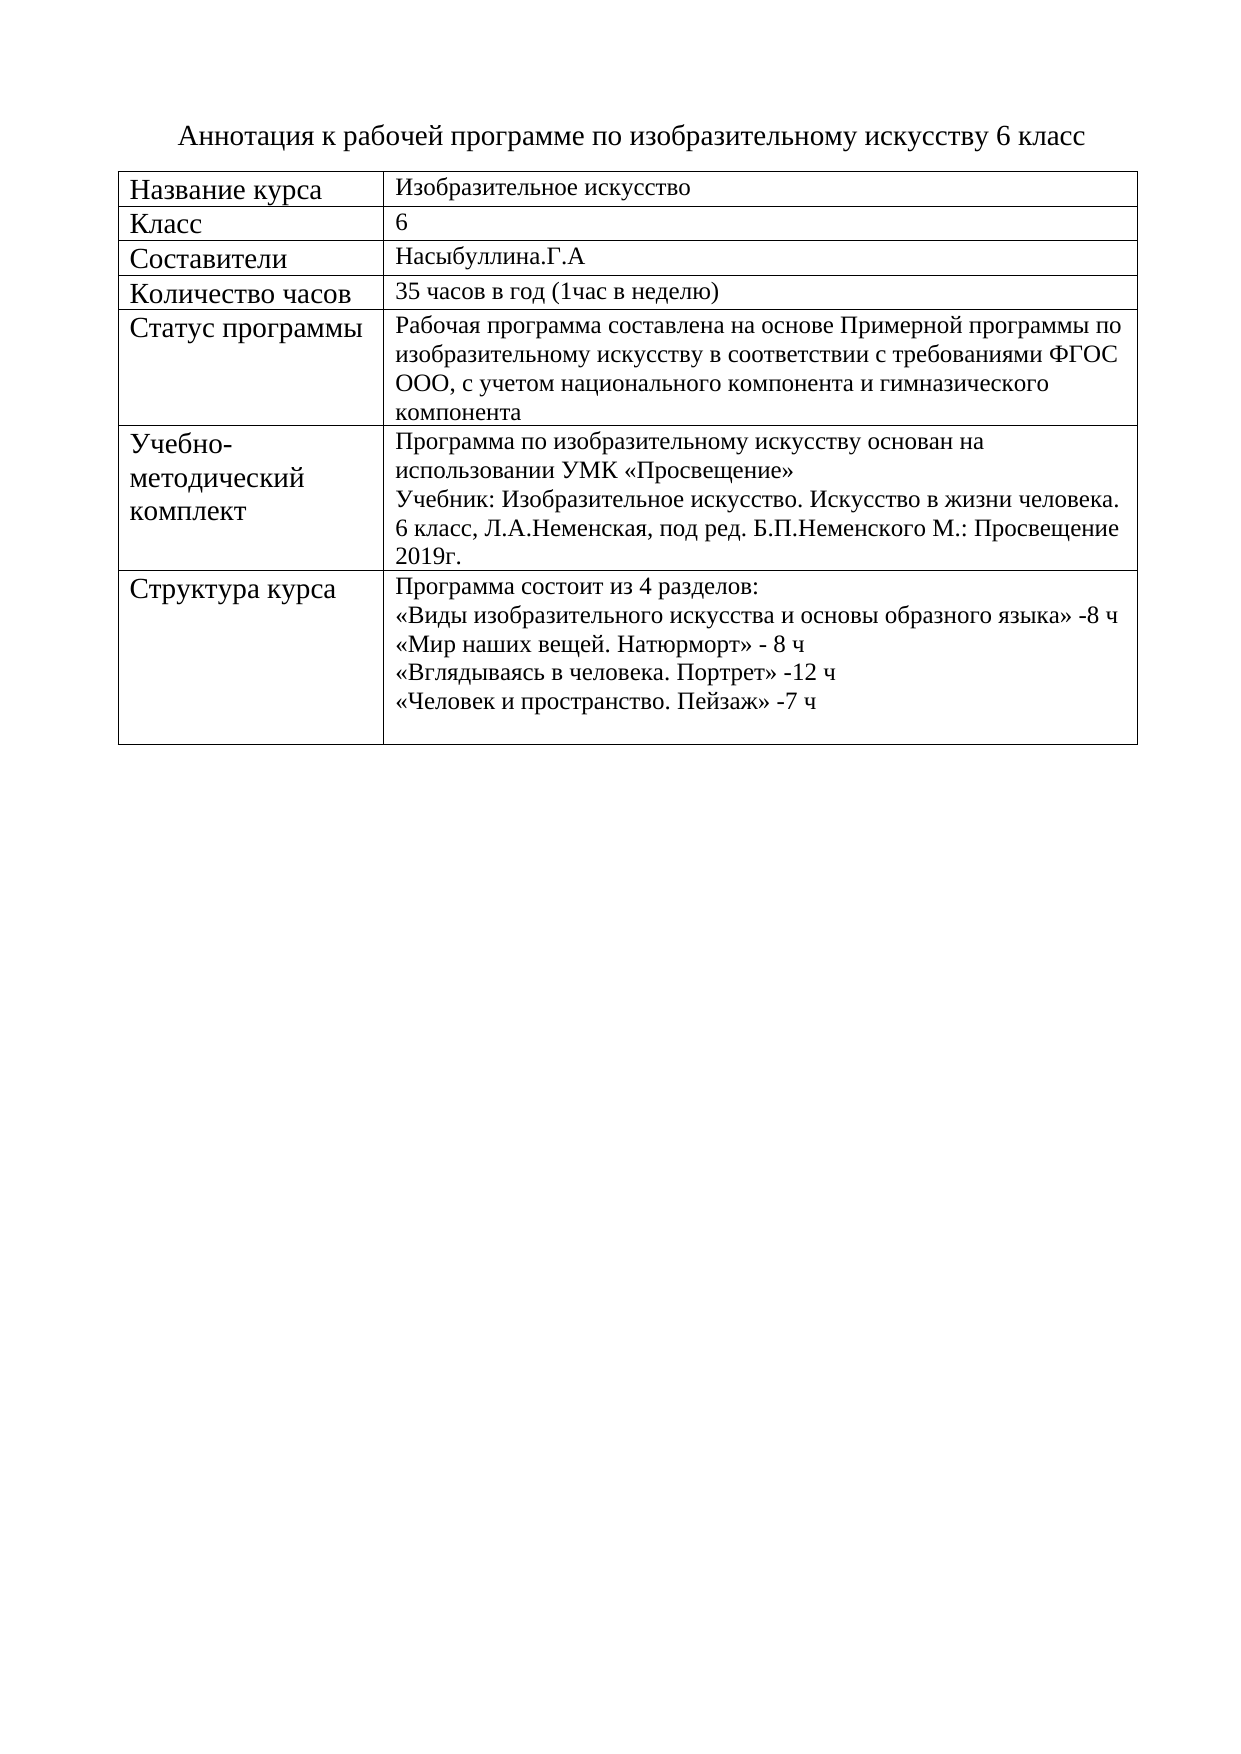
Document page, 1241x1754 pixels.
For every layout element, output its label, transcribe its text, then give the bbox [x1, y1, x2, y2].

table_cell Составители [119, 241, 383, 275]
table_cell Класс [119, 207, 383, 240]
table_cell 35 часов в год (1час в неделю) [384, 276, 1137, 309]
table_cell 6 [384, 207, 1137, 240]
table_cell Структура курса [119, 571, 383, 744]
text Аннотация к рабочей программе по изобразительному искусству 6 класс [177, 118, 1152, 152]
table_cell Рабочая программа составлена на основе Примерной программы по изобразительному искусству в соответствии с требованиями ФГОС ООО, с учетом национального компонента и гимназического компонента [384, 310, 1137, 425]
table_cell Программа состоит из 4 разделов: «Виды изобразительного искусства и основы образного языка» -8 ч «Мир наших вещей. Натюрморт» - 8 ч «Вглядываясь в человека. Портрет» -12 ч «Человек и пространство. Пейзаж» -7 ч [384, 571, 1137, 744]
table_cell Статус программы [119, 310, 383, 425]
table_header Название курса [119, 172, 383, 206]
table_cell Программа по изобразительному искусству основан на использовании УМК «Просвещение» Учебник: Изобразительное искусство. Искусство в жизни человека. 6 класс, Л.А.Неменская, под ред. Б.П.Неменского М.: Просвещение 2019г. [384, 426, 1137, 570]
table_header Изобразительное искусство [384, 172, 1137, 206]
table_cell Количество часов [119, 276, 383, 309]
table_cell Насыбуллина.Г.А [384, 241, 1137, 275]
table_cell Учебно-методический комплект [119, 426, 383, 570]
